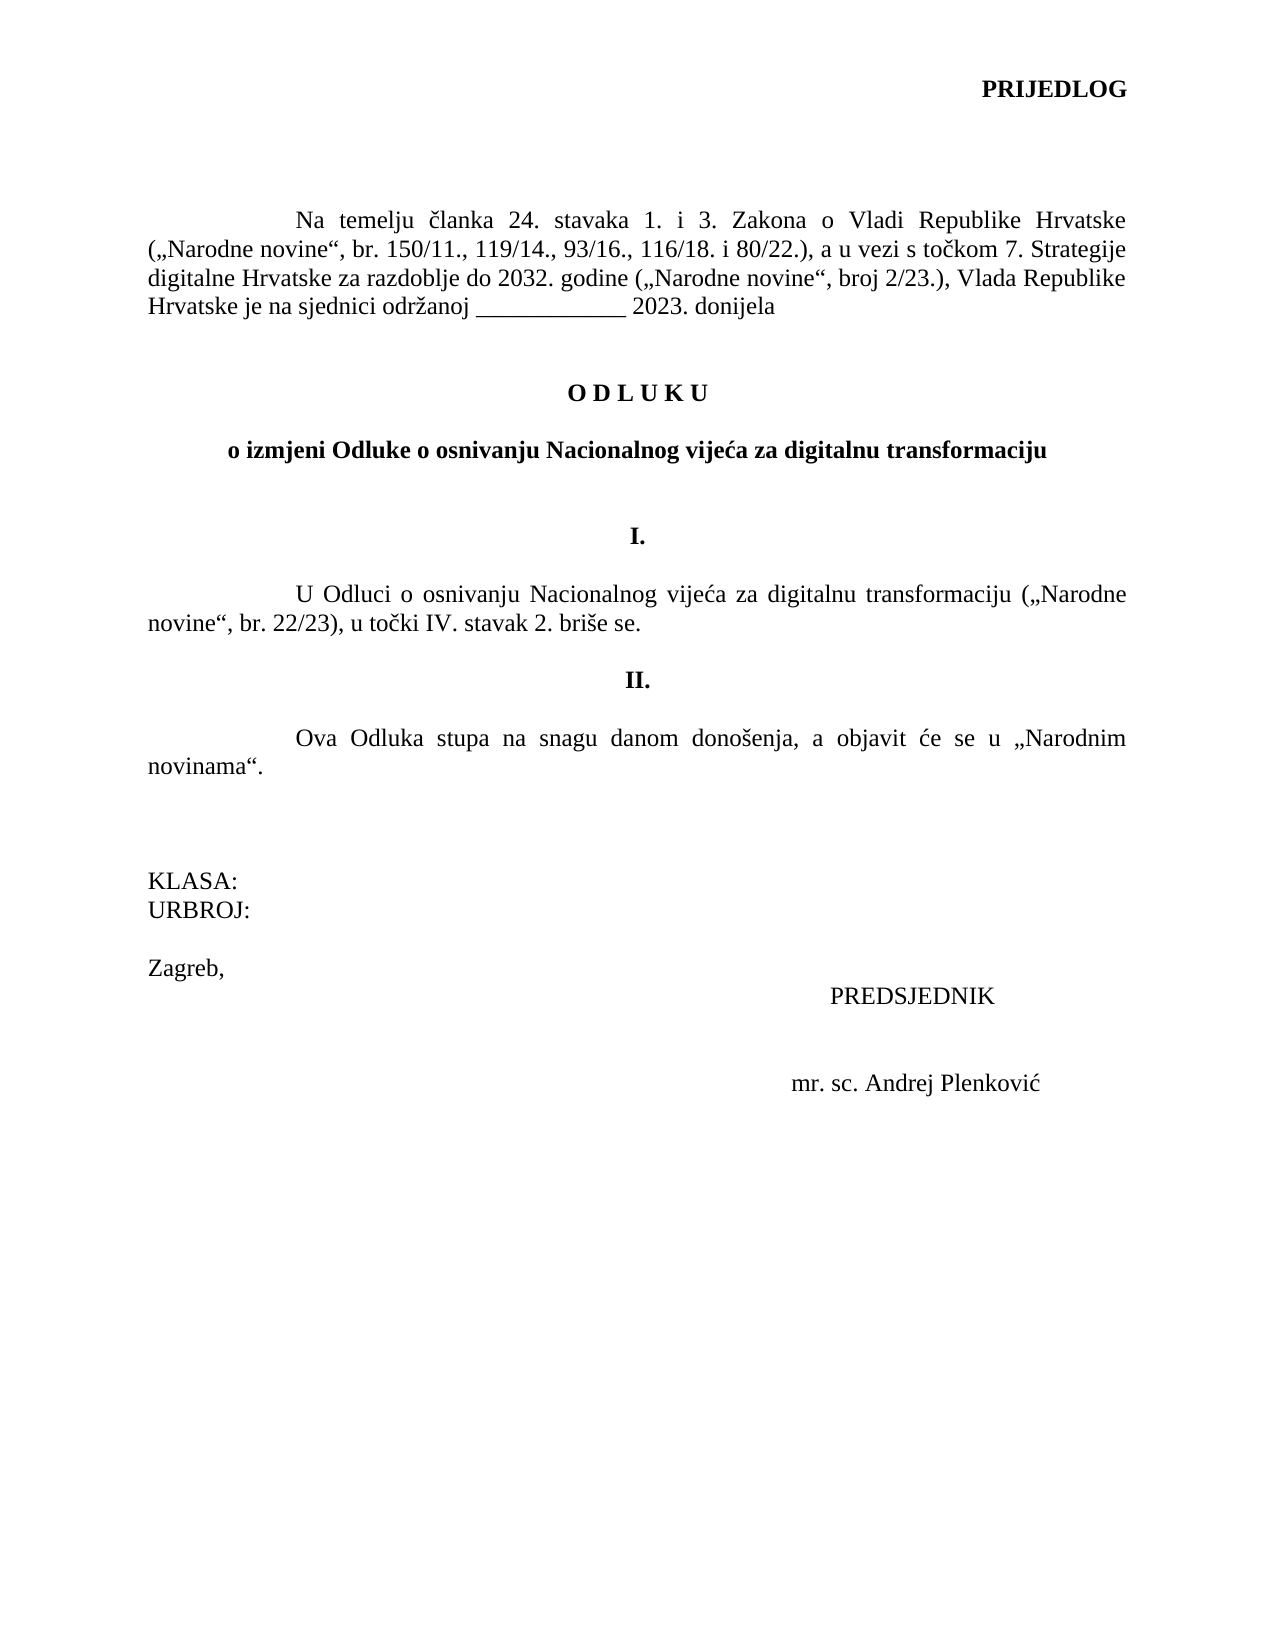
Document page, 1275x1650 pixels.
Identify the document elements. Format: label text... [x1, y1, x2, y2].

text O D L U K U [148, 378, 1127, 406]
text I. [148, 521, 1127, 550]
text II. [148, 665, 1127, 694]
text PREDSJEDNIK [148, 981, 1127, 1010]
text Ova Odluka stupa na snagu danom donošenja, a objavit će se u „Narodnim novinama“. [148, 723, 1127, 780]
text KLASA: [148, 866, 1127, 895]
text mr. sc. Andrej Plenković [148, 1068, 1127, 1096]
text Zagreb, [148, 953, 1127, 981]
text Na temelju članka 24. stavaka 1. i 3. Zakona o Vladi Republike Hrvatske („Narodne novine“, br. 150/11., 119/14., 93/16., 116/18. i 80/22.), a u vezi s točkom 7. Strategije digitalne Hrvatske za razdoblje do 2032. godine („Narodne novine“, broj 2/23.), Vlada Republike Hrvatske je na sjednici održanoj ____________ 2023. donijela [148, 205, 1127, 320]
text URBROJ: [148, 895, 1127, 924]
text U Odluci o osnivanju Nacionalnog vijeća za digitalnu transformaciju („Narodne novine“, br. 22/23), u točki IV. stavak 2. briše se. [148, 579, 1127, 636]
text o izmjeni Odluke o osnivanju Nacionalnog vijeća za digitalnu transformaciju [148, 435, 1127, 464]
